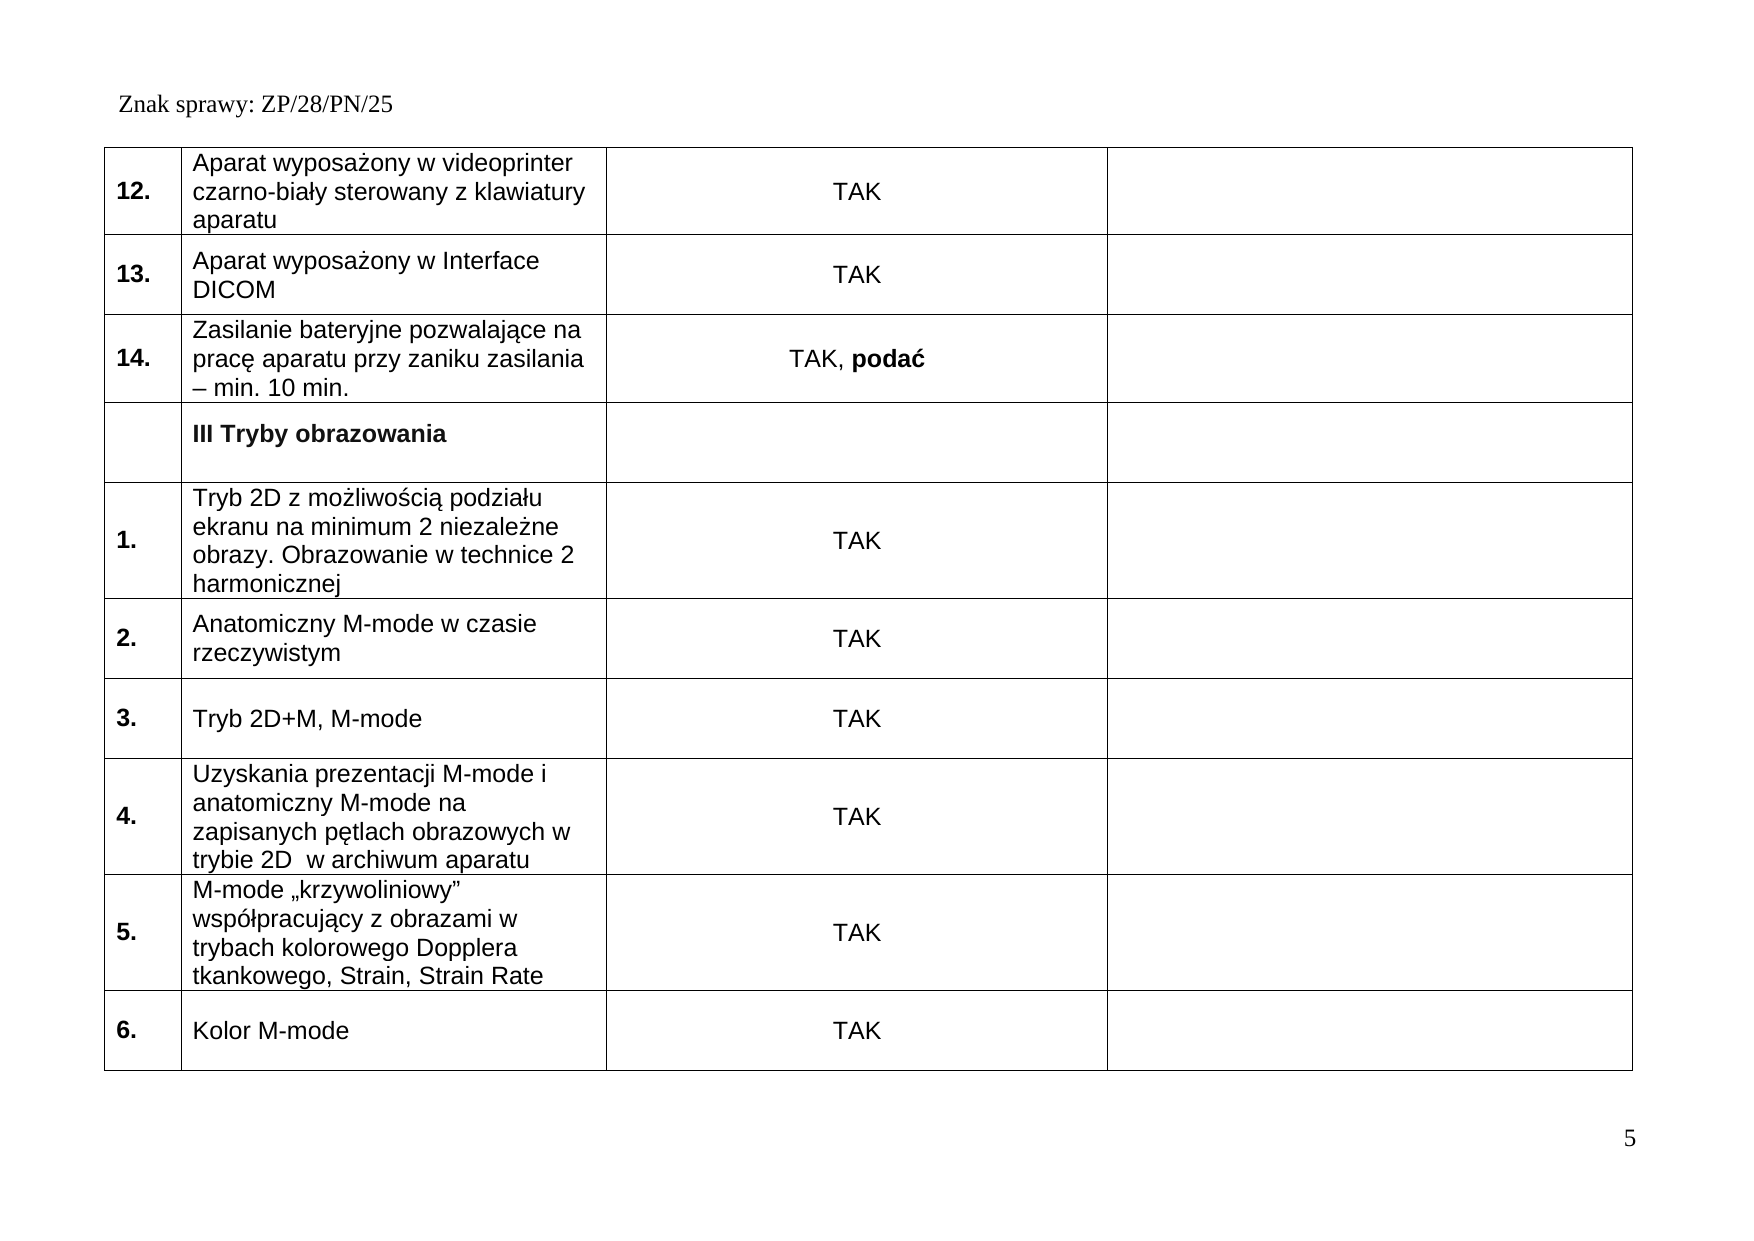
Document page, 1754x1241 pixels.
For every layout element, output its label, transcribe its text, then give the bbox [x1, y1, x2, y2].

table_cell TAK [607, 599, 1107, 678]
table_cell TAK [607, 991, 1107, 1070]
table_cell [1108, 315, 1632, 402]
table_cell [1108, 679, 1632, 758]
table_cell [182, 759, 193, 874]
table_cell [105, 599, 181, 678]
table_cell [1108, 483, 1632, 598]
table_cell [105, 148, 181, 234]
table_cell Tryb 2D z możliwością podziału ekranu na minimum 2 niezależne obrazy. Obrazowanie w technice 2 harmonicznej [341, 483, 606, 598]
table_cell [1108, 599, 1632, 678]
table_cell Tryb 2D+M, M-mode [182, 679, 606, 758]
table_cell M-mode „krzywoliniowy” współpracujący z obrazami w trybach kolorowego Dopplera tkankowego, Strain, Strain Rate [182, 875, 606, 990]
table_cell Anatomiczny M-mode w czasie rzeczywistym [182, 599, 606, 678]
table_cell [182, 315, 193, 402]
table_cell III Tryby obrazowania [182, 403, 606, 482]
table_cell [105, 483, 181, 598]
table_cell TAK, podać [607, 315, 1107, 402]
table_cell TAK [607, 235, 1107, 314]
table_cell [105, 759, 181, 874]
table_cell [1108, 759, 1632, 874]
table_cell [105, 235, 181, 314]
table_cell [1108, 403, 1632, 482]
table_cell TAK [607, 875, 1107, 990]
table_cell Uzyskania prezentacji M-mode i anatomiczny M-mode na zapisanych pętlach obrazowych w trybie 2D w archiwum aparatu [466, 759, 606, 874]
table_cell Kolor M-mode [182, 991, 606, 1070]
table_cell [105, 403, 181, 482]
table_cell [105, 315, 181, 402]
table_cell Aparat wyposażony w videoprinter czarno-biały sterowany z klawiatury aparatu [277, 148, 606, 234]
table_cell Zasilanie bateryjne pozwalające na pracę aparatu przy zaniku zasilania – min. 10 min. [349, 315, 606, 402]
table_cell TAK [607, 483, 1107, 598]
table_cell [105, 679, 181, 758]
table_cell [1108, 148, 1632, 234]
table_cell [105, 991, 181, 1070]
table_cell TAK [607, 148, 1107, 234]
table_cell [1108, 875, 1632, 990]
table_cell TAK [607, 759, 1107, 874]
table_cell Aparat wyposażony w Interface DICOM [182, 235, 606, 314]
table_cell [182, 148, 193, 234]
table_cell [105, 875, 181, 990]
table_cell TAK [607, 679, 1107, 758]
table_cell [1108, 991, 1632, 1070]
table_cell [1108, 235, 1632, 314]
table_cell [607, 403, 1107, 482]
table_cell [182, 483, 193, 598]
